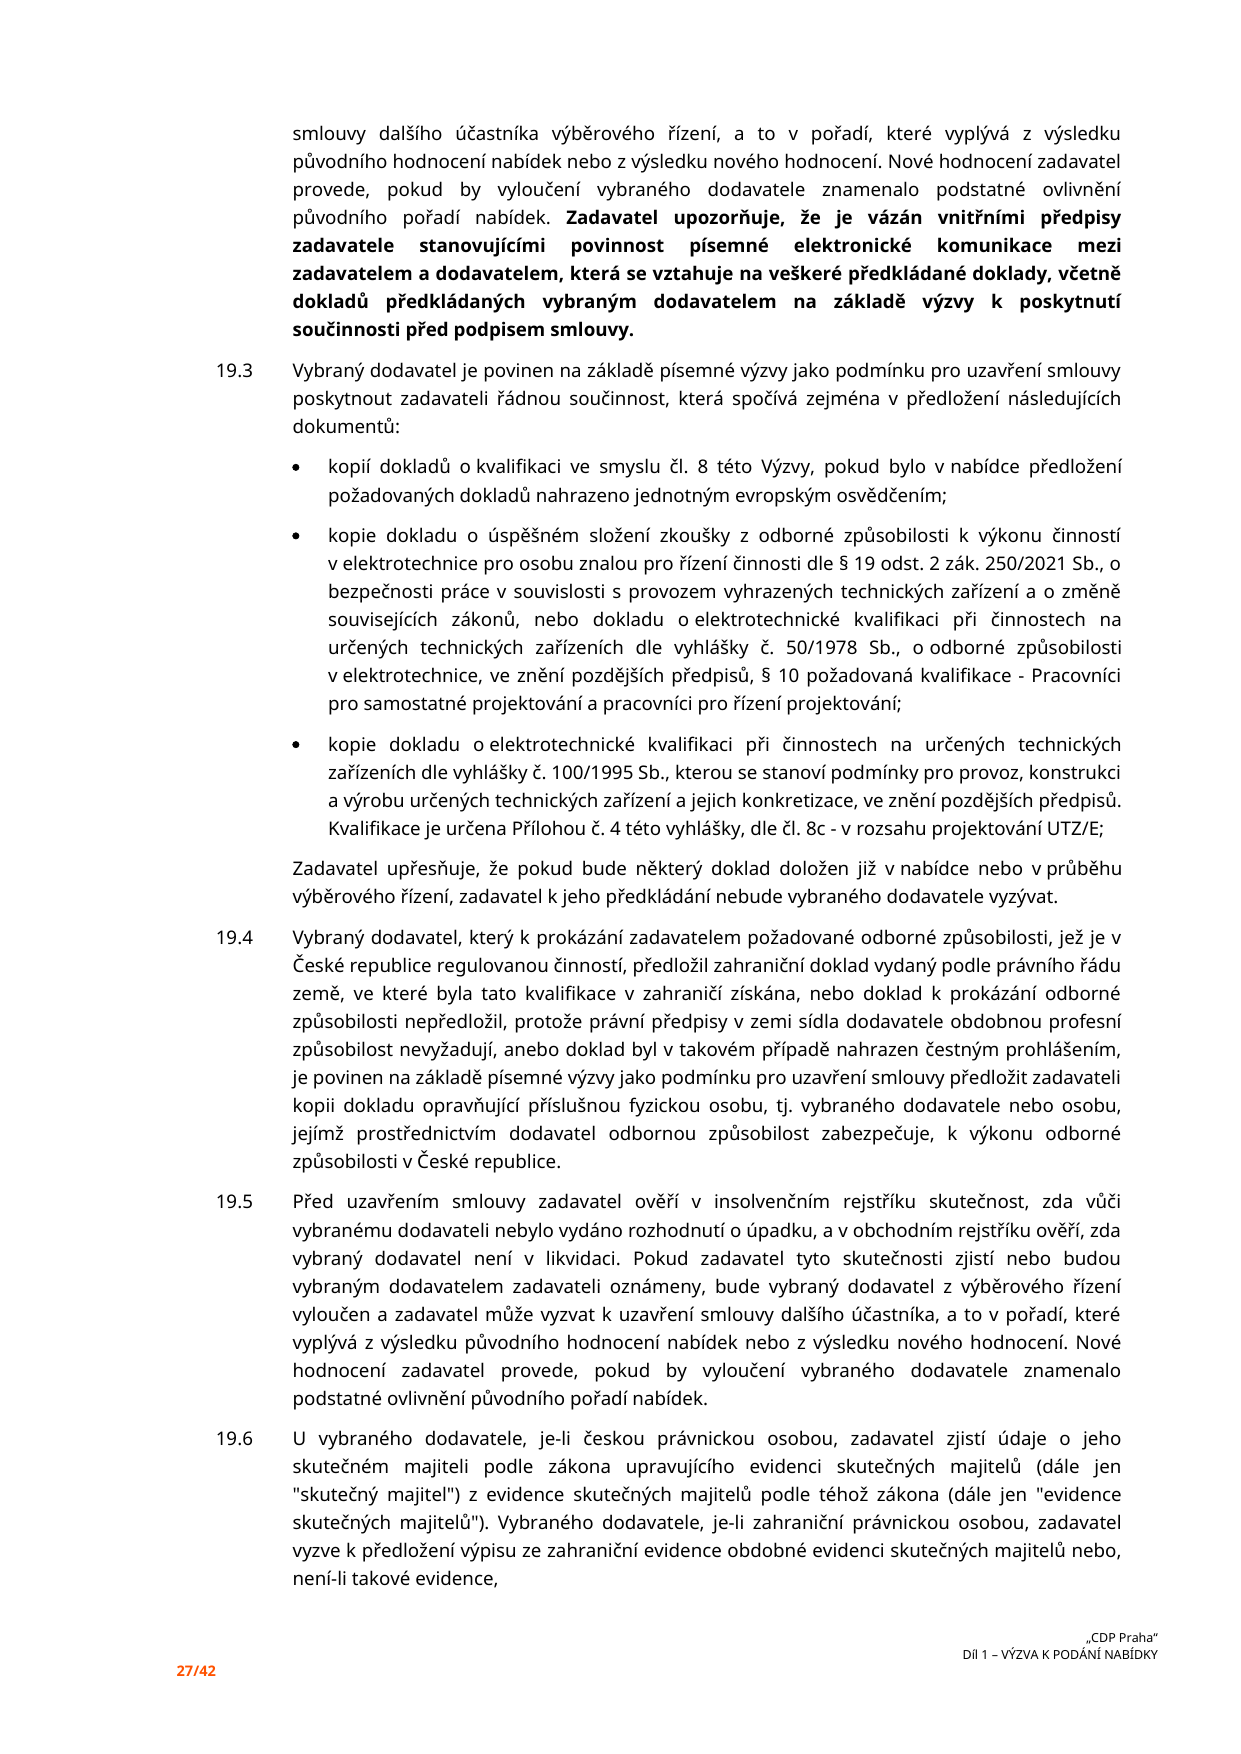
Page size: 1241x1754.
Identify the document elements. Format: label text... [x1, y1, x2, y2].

text Vybraný dodavatel je povinen na základě písemné výzvy jako podmínku pro uzavření smlouvy poskytnout zadavateli řádnou součinnost, která spočívá zejména v předložení následujících dokumentů: [216, 357, 1122, 439]
text kopie dokladu o elektrotechnické kvalifikaci při činnostech na určených technických zařízeních dle vyhlášky č. 100/1995 Sb., kterou se stanoví podmínky pro provoz, konstrukci a výrobu určených technických zařízení a jejich konkretizace, ve znění pozdějších předpisů. Kvalifikace je určena Přílohou č. 4 této vyhlášky, dle čl. 8c - v rozsahu projektování UTZ/E; [292, 731, 1122, 841]
text Před uzavřením smlouvy zadavatel ověří v insolvenčním rejstříku skutečnost, zda vůči vybranému dodavateli nebylo vydáno rozhodnutí o úpadku, a v obchodním rejstříku ověří, zda vybraný dodavatel není v likvidaci. Pokud zadavatel tyto skutečnosti zjistí nebo budou vybraným dodavatelem zadavateli oznámeny, bude vybraný dodavatel z výběrového řízení vyloučen a zadavatel může vyzvat k uzavření smlouvy dalšího účastníka, a to v pořadí, které vyplývá z výsledku původního hodnocení nabídek nebo z výsledku nového hodnocení. Nové hodnocení zadavatel provede, pokud by vyloučení vybraného dodavatele znamenalo podstatné ovlivnění původního pořadí nabídek. [216, 1189, 1122, 1411]
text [216, 121, 1122, 342]
text Zadavatel upřesňuje, že pokud bude některý doklad doložen již v nabídce nebo v průběhu výběrového řízení, zadavatel k jeho předkládání nebude vybraného dodavatele vyzývat. [292, 856, 1122, 909]
text Vybraný dodavatel, který k prokázání zadavatelem požadované odborné způsobilosti, jež je v České republice regulovanou činností, předložil zahraniční doklad vydaný podle právního řádu země, ve které byla tato kvalifikace v zahraničí získána, nebo doklad k prokázání odborné způsobilosti nepředložil, protože právní předpisy v zemi sídla dodavatele obdobnou profesní způsobilost nevyžadují, anebo doklad byl v takovém případě nahrazen čestným prohlášením, je povinen na základě písemné výzvy jako podmínku pro uzavření smlouvy předložit zadavateli kopii dokladu opravňující příslušnou fyzickou osobu, tj. vybraného dodavatele nebo osobu, jejímž prostřednictvím dodavatel odbornou způsobilost zabezpečuje, k výkonu odborné způsobilosti v České republice. [216, 924, 1122, 1174]
text kopie dokladu o úspěšném složení zkoušky z odborné způsobilosti k výkonu činností v elektrotechnice pro osobu znalou pro řízení činnosti dle § 19 odst. 2 zák. 250/2021 Sb., o bezpečnosti práce v souvislosti s provozem vyhrazených technických zařízení a o změně souvisejících zákonů, nebo dokladu o elektrotechnické kvalifikaci při činnostech na určených technických zařízeních dle vyhlášky č. 50/1978 Sb., o odborné způsobilosti v elektrotechnice, ve znění pozdějších předpisů, § 10 požadovaná kvalifikace - Pracovníci pro samostatné projektování a pracovníci pro řízení projektování; [292, 522, 1122, 716]
text U vybraného dodavatele, je-li českou právnickou osobou, zadavatel zjistí údaje o jeho skutečném majiteli podle zákona upravujícího evidenci skutečných majitelů (dále jen "skutečný majitel") z evidence skutečných majitelů podle téhož zákona (dále jen "evidence skutečných majitelů"). Vybraného dodavatele, je-li zahraniční právnickou osobou, zadavatel vyzve k předložení výpisu ze zahraniční evidence obdobné evidenci skutečných majitelů nebo, není-li takové evidence, [216, 1426, 1122, 1591]
text kopií dokladů o kvalifikaci ve smyslu čl. 8 této Výzvy, pokud bylo v nabídce předložení požadovaných dokladů nahrazeno jednotným evropským osvědčením; [292, 454, 1122, 507]
